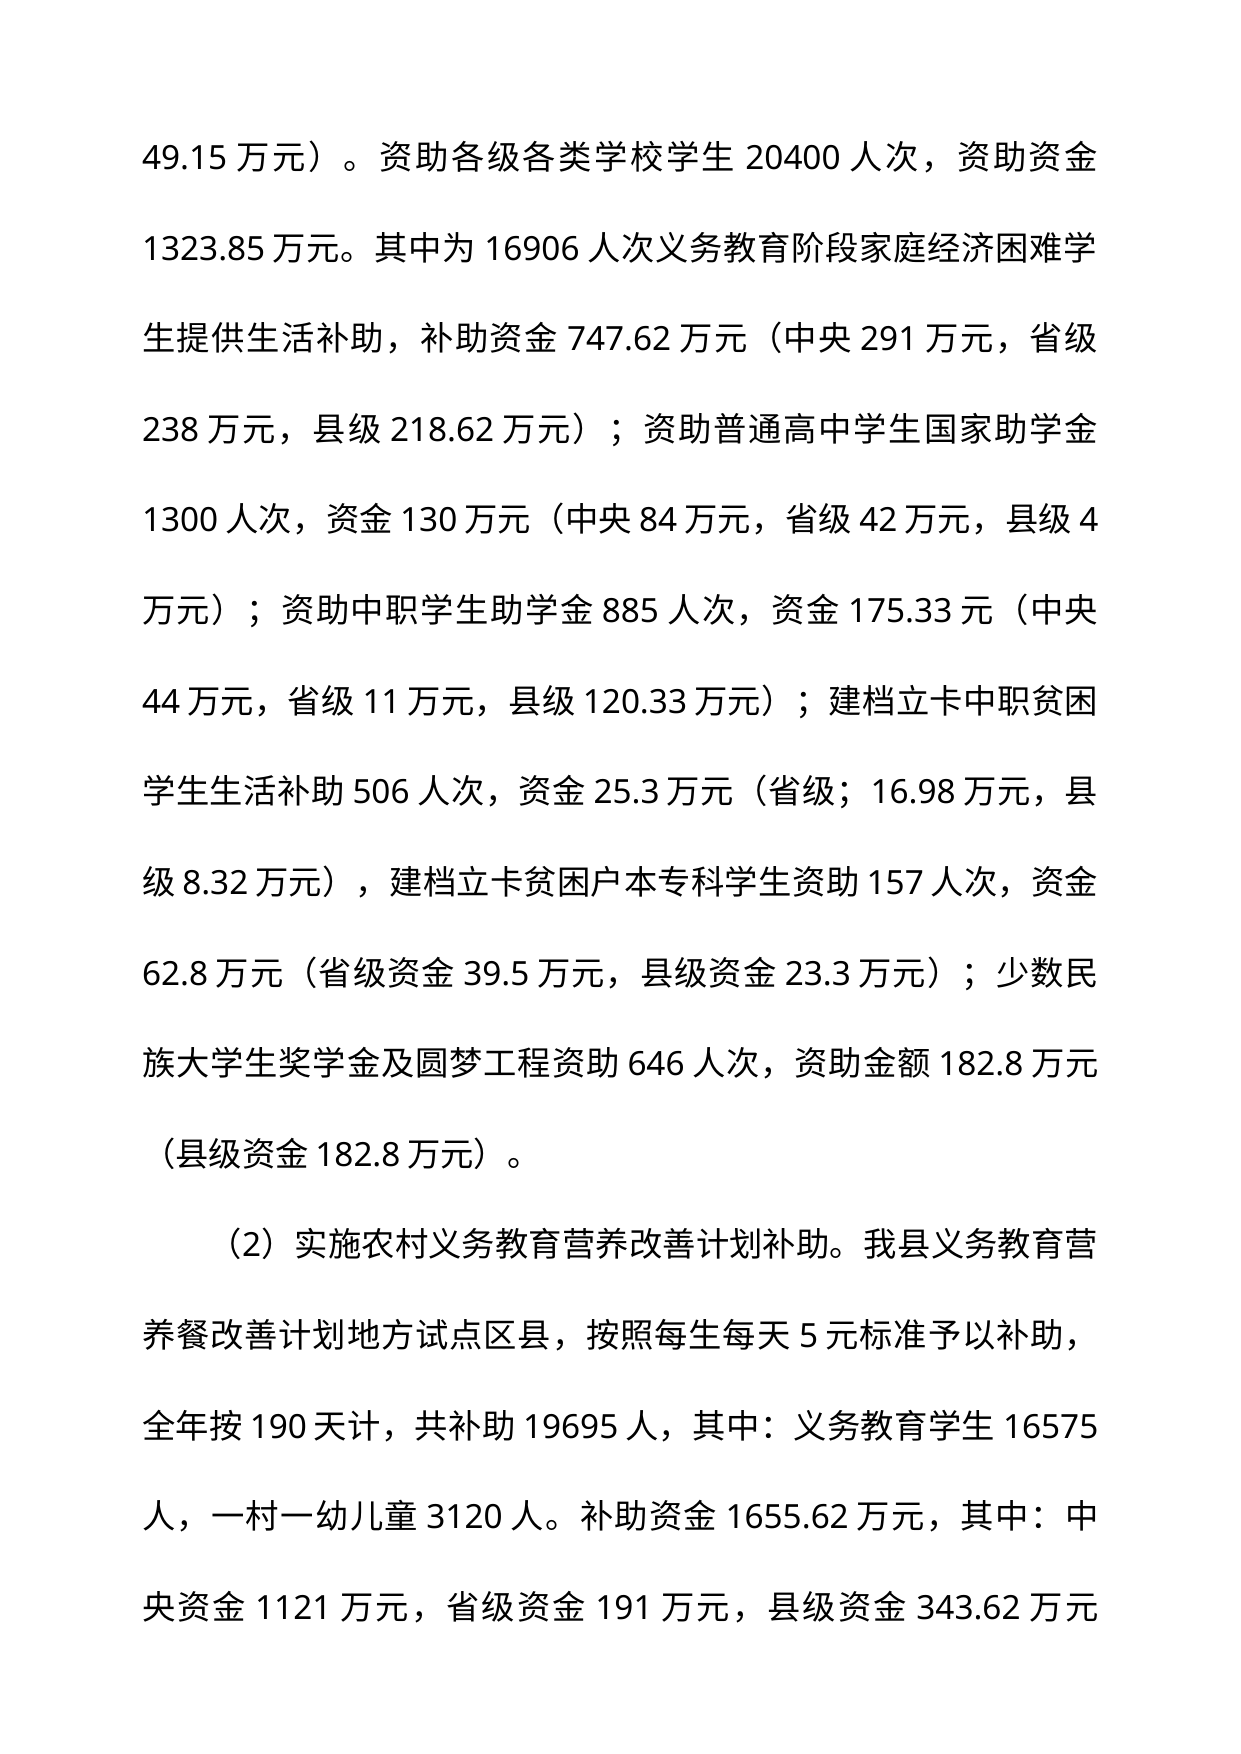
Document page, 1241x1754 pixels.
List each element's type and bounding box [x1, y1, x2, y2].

text [142, 109, 1098, 1197]
text [142, 1197, 1098, 1650]
